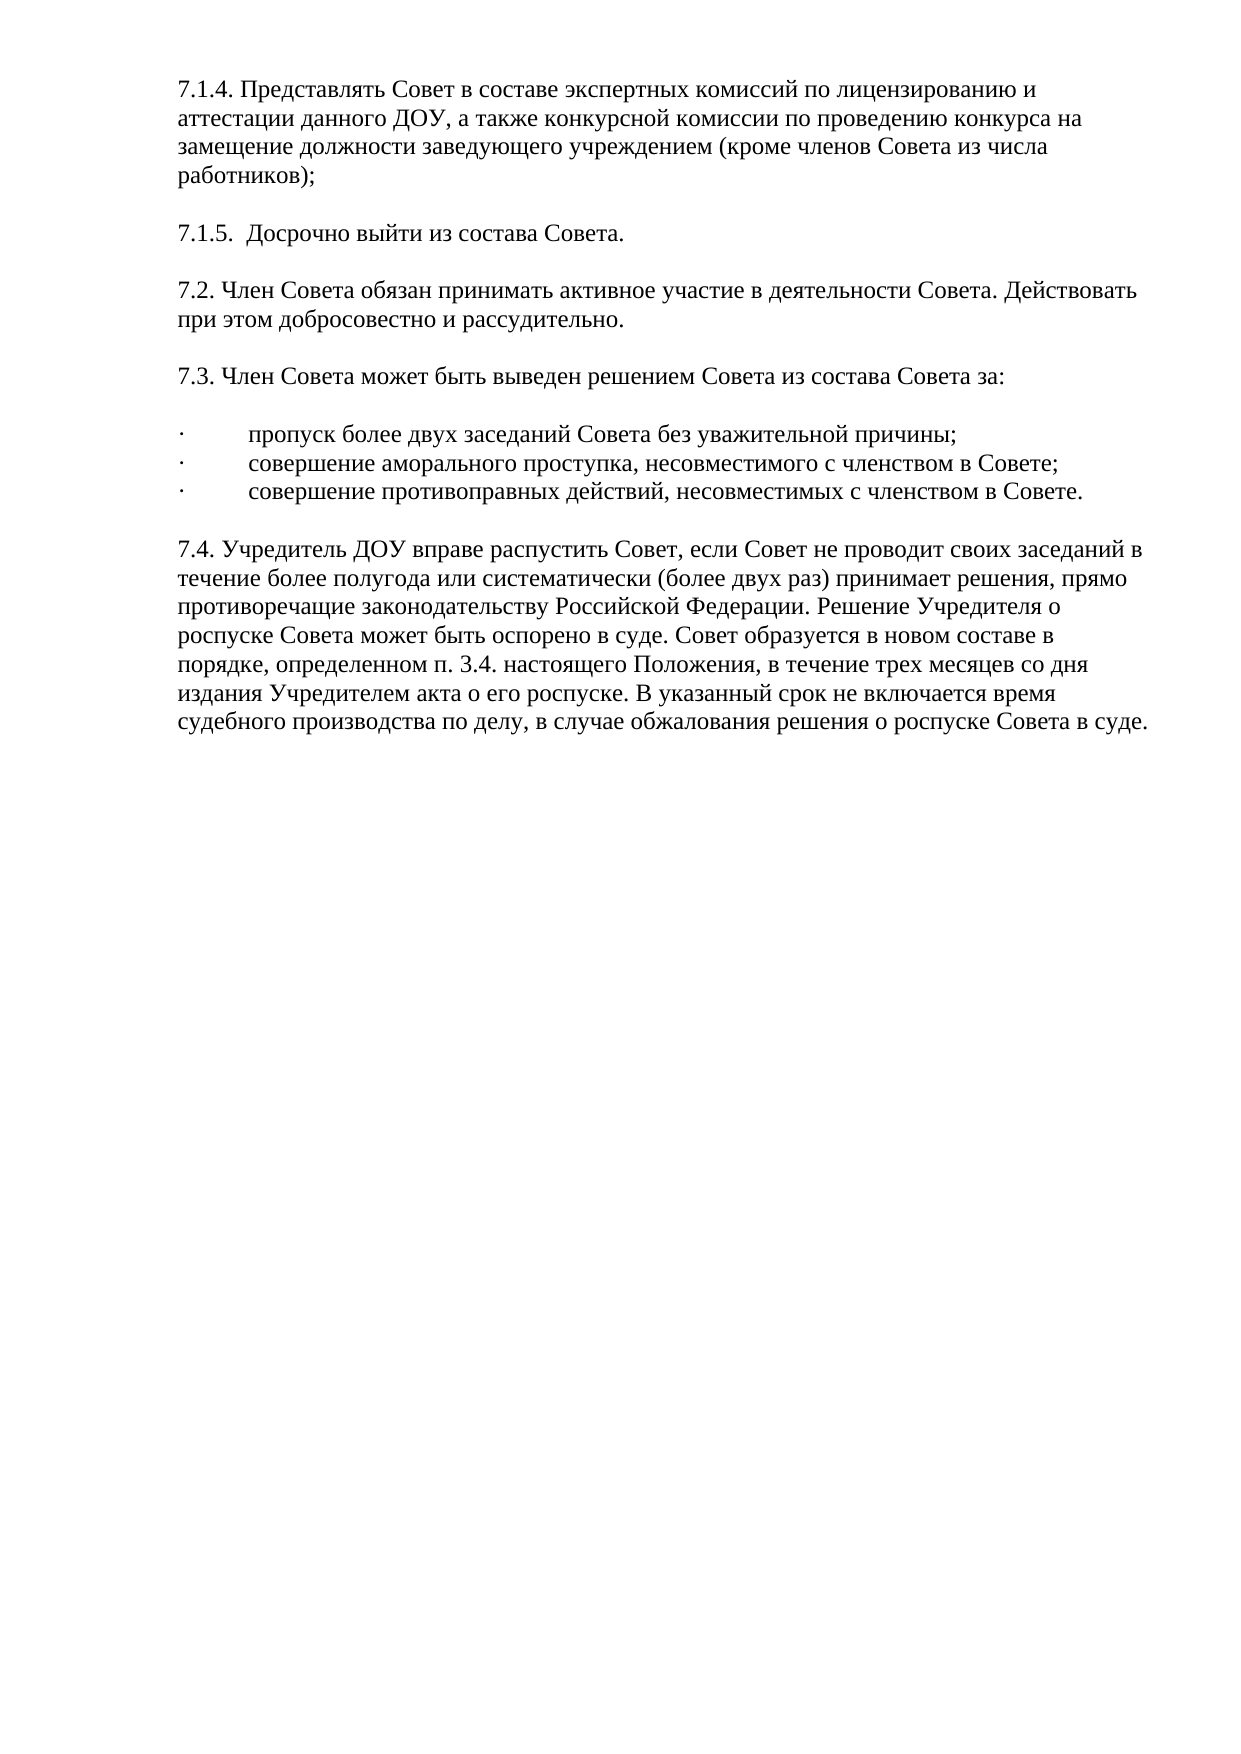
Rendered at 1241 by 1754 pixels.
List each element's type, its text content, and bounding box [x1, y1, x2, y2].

text · совершение противоправных действий, несовместимых с членством в Совете. [177, 476, 1152, 505]
text 7.1.4. Представлять Совет в составе экспертных комиссий по лицензированию и аттестации данного ДОУ, а также конкурсной комиссии по проведению конкурса на замещение должности заведующего учреждением (кроме членов Совета из числа работников); [177, 74, 1152, 189]
text 7.3. Член Совета может быть выведен решением Совета из состава Совета за: [177, 361, 1152, 390]
text 7.1.5. Досрочно выйти из состава Совета. [177, 218, 1152, 246]
text 7.2. Член Совета обязан принимать активное участие в деятельности Совета. Действовать при этом добросовестно и рассудительно. [177, 275, 1152, 333]
text 7.4. Учредитель ДОУ вправе распустить Совет, если Совет не проводит своих заседаний в течение более полугода или систематически (более двух раз) принимает решения, прямо противоречащие законодательству Российской Федерации. Решение Учредителя о роспуске Совета может быть оспорено в суде. Совет образуется в новом составе в порядке, определенном п. 3.4. настоящего Положения, в течение трех месяцев со дня издания Учредителем акта о его роспуске. В указанный срок не включается время судебного производства по делу, в случае обжалования решения о роспуске Совета в суде. [177, 534, 1152, 735]
text · совершение аморального проступка, несовместимого с членством в Совете; [177, 448, 1152, 476]
text · пропуск более двух заседаний Совета без уважительной причины; [177, 419, 1152, 448]
